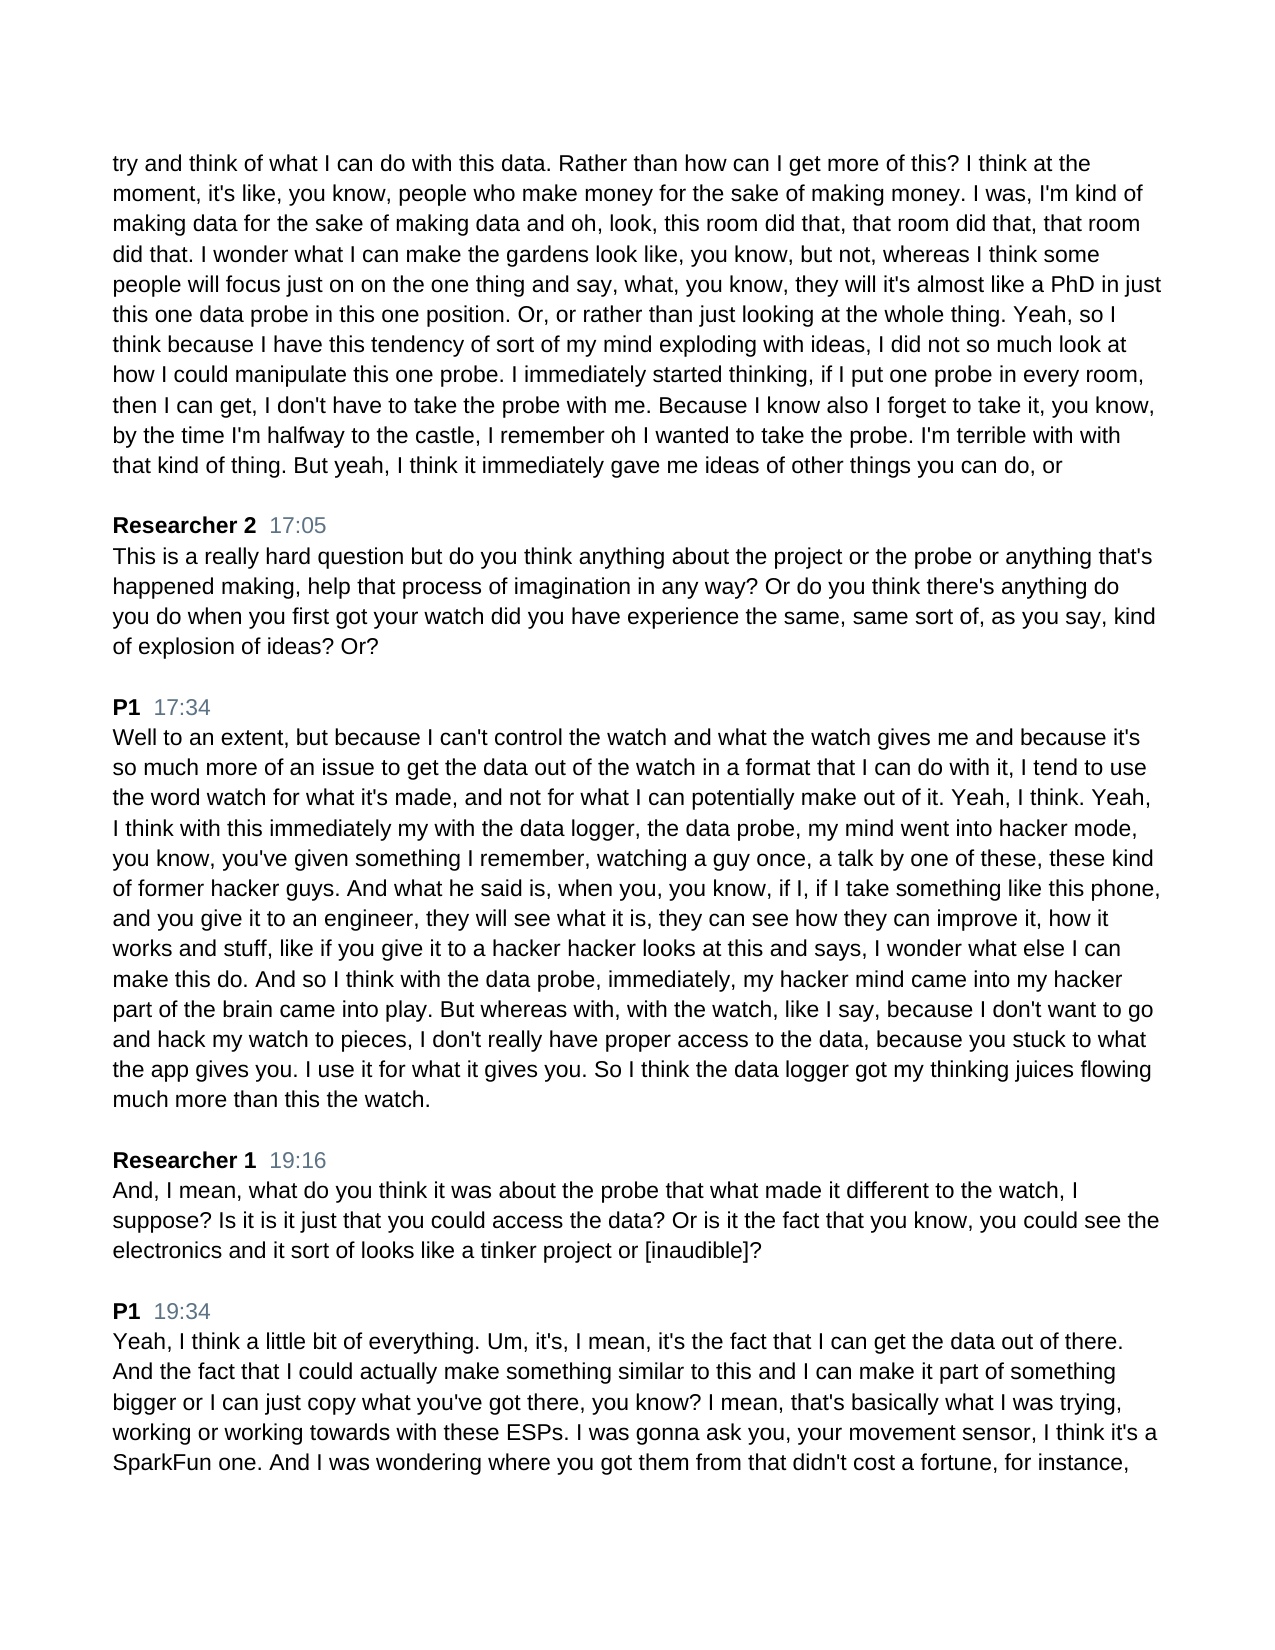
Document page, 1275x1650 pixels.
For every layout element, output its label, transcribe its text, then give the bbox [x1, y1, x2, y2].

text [112, 150, 1162, 478]
text P1 19:34 [112, 1298, 1162, 1324]
text P1 17:34 [112, 694, 1162, 720]
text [112, 1328, 1162, 1475]
text Researcher 2 17:05 [112, 512, 1162, 539]
text This is a really hard question but do you think anything about the project or the probe or anything that's happened making, help that process of imagination in any way? Or do you think there's anything do you do when you first got your watch did you have experience the same, same sort of, as you say, kind of explosion of ideas? Or? [112, 543, 1162, 660]
text Researcher 1 19:16 [112, 1147, 1162, 1173]
text Well to an extent, but because I can't control the watch and what the watch gives me and because it's so much more of an issue to get the data out of the watch in a format that I can do with it, I tend to use the word watch for what it's made, and not for what I can potentially make out of it. Yeah, I think. Yeah, I think with this immediately my with the data logger, the data probe, my mind went into hacker mode, you know, you've given something I remember, watching a guy once, a talk by one of these, these kind of former hacker guys. And what he said is, when you, you know, if I, if I take something like this phone, and you give it to an engineer, they will see what it is, they can see how they can improve it, how it works and stuff, like if you give it to a hacker hacker looks at this and says, I wonder what else I can make this do. And so I think with the data probe, immediately, my hacker mind came into my hacker part of the brain came into play. But whereas with, with the watch, like I say, because I don't want to go and hack my watch to pieces, I don't really have proper access to the data, because you stuck to what the app gives you. I use it for what it gives you. So I think the data logger got my thinking juices flowing much more than this the watch. [112, 724, 1162, 1113]
text And, I mean, what do you think it was about the probe that what made it different to the watch, I suppose? Is it is it just that you could access the data? Or is it the fact that you know, you could see the electronics and it sort of looks like a tinker project or [inaudible]? [112, 1177, 1162, 1264]
